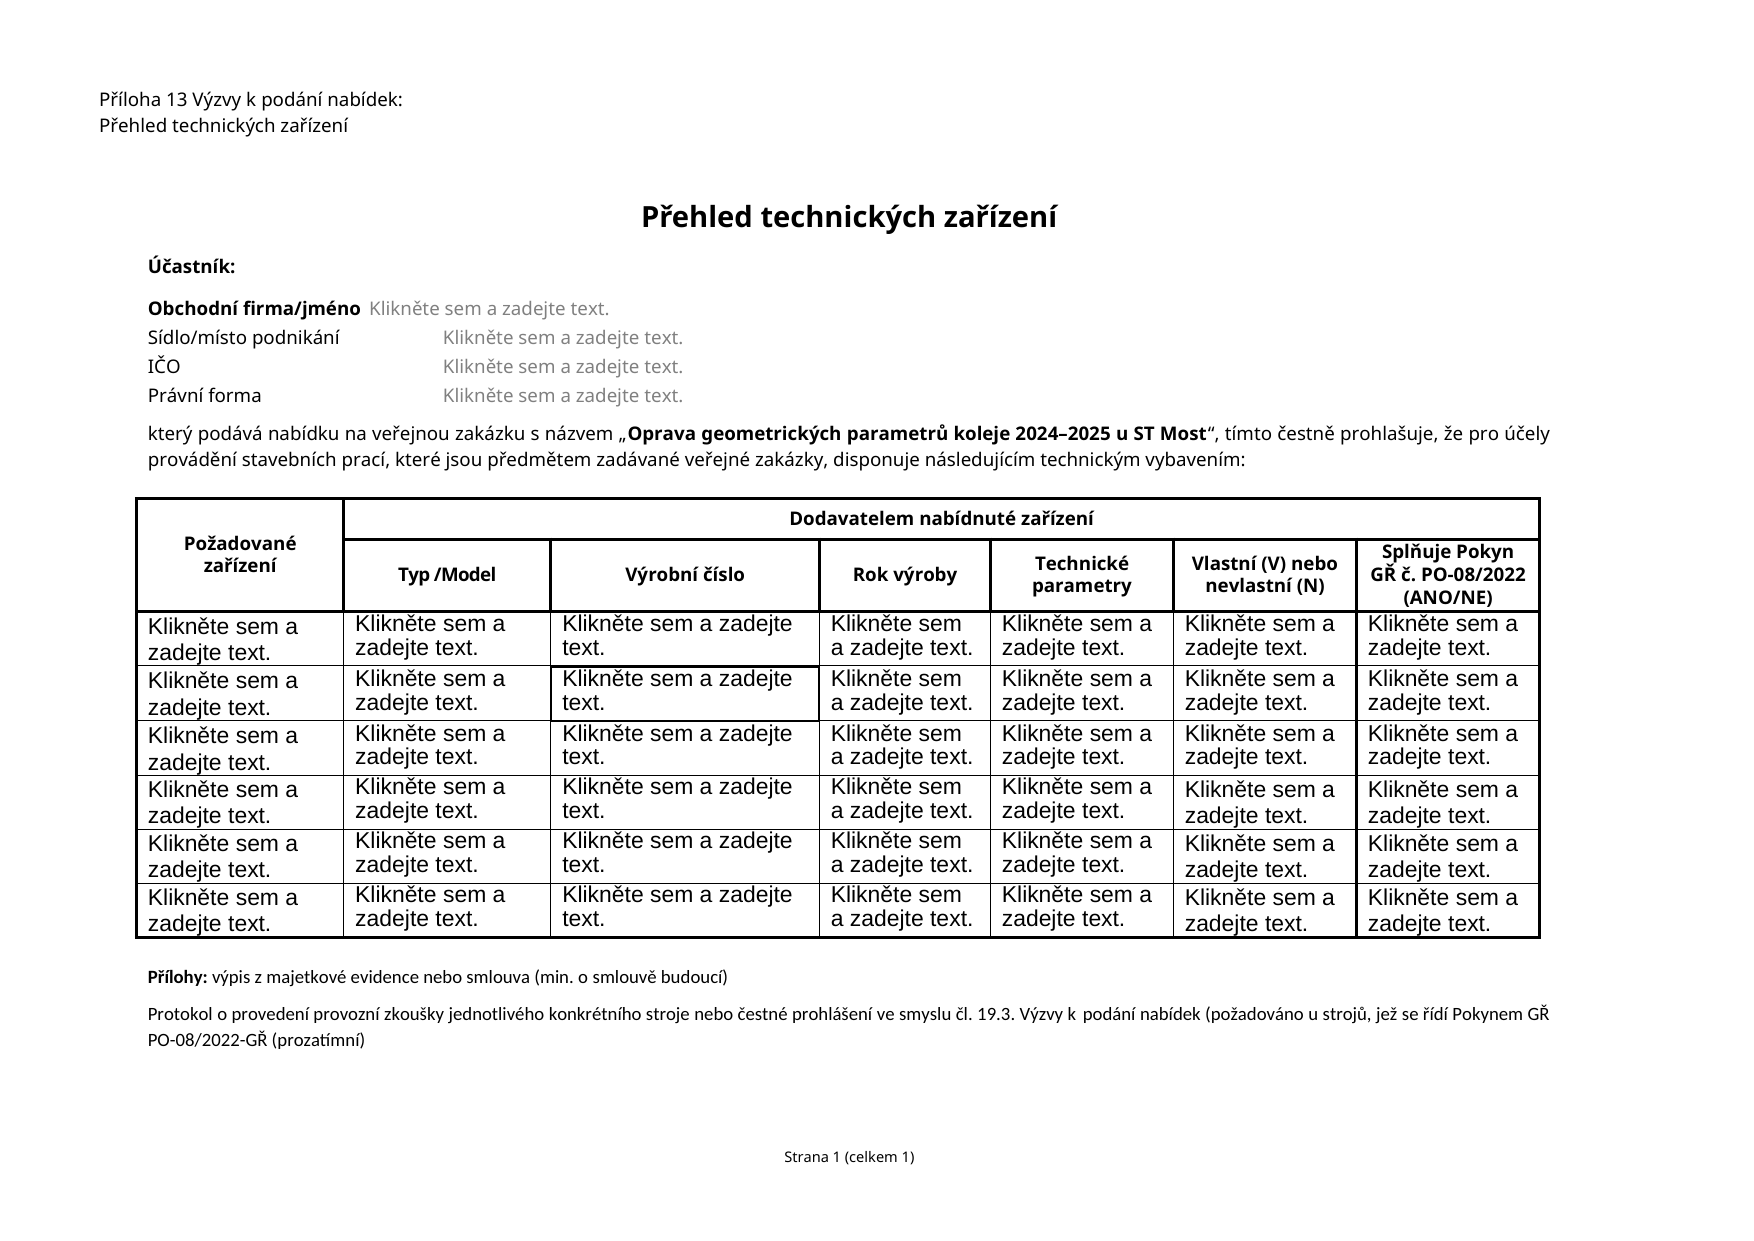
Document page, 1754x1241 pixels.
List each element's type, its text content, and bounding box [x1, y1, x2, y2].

text Obchodní firma/jméno [148, 292, 1551, 321]
text IČO [148, 350, 1551, 379]
table_cell Výrobní číslo [552, 541, 818, 609]
text Přílohy: výpis z majetkové evidence nebo smlouva (min. o smlouvě budoucí) [148, 965, 1551, 988]
table_cell Rok výroby [821, 541, 989, 609]
text který podává nabídku na veřejnou zakázku s názvem „Oprava geometrických parametrů koleje 2024–2025 u ST Most“, tímto čestně prohlašuje, že pro účely provádění stavebních prací, které jsou předmětem zadávané veřejné zakázky, disponuje následujícím technickým vybavením: [148, 420, 1551, 471]
table_cell Vlastní (V) nebo nevlastní (N) [1175, 541, 1355, 609]
table_header Dodavatelem nabídnuté zařízení [345, 500, 1538, 537]
title Přehled technických zařízení [148, 196, 1551, 236]
table_header Požadované zařízení [138, 500, 342, 609]
table_cell Technické parametry [992, 541, 1172, 609]
text Účastník: [148, 249, 1551, 279]
table_cell Splňuje Pokyn GŘ č. PO-08/2022 (ANO/NE) [1358, 541, 1538, 609]
text Sídlo/místo podnikání [148, 321, 1551, 350]
table_cell Typ /Model [345, 541, 549, 609]
text Protokol o provedení provozní zkoušky jednotlivého konkrétního stroje nebo čestné prohlášení ve smyslu čl. 19.3. Výzvy k podání nabídek (požadováno u strojů, jež se řídí Pokynem GŘ PO-08/2022-GŘ (prozatímní) [148, 1002, 1551, 1051]
text Právní forma [148, 379, 1551, 408]
